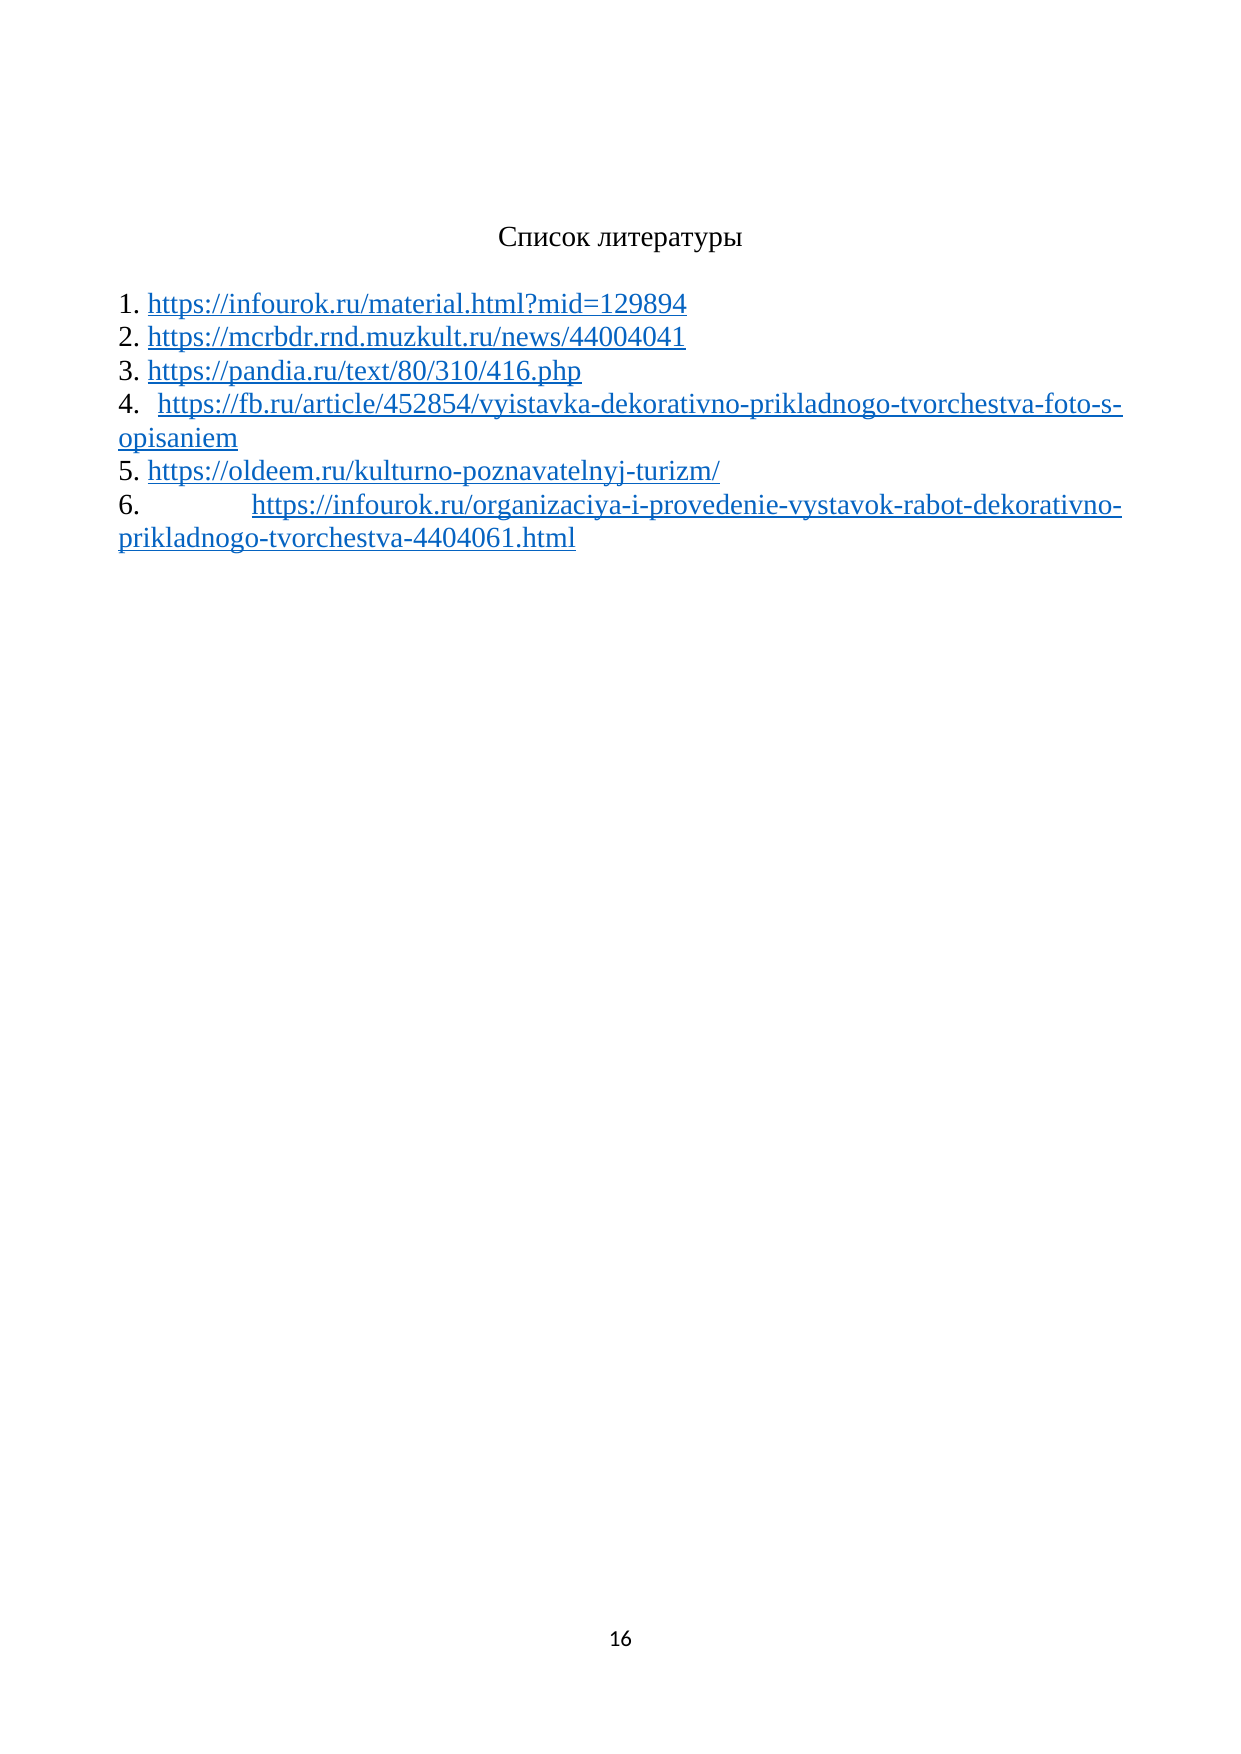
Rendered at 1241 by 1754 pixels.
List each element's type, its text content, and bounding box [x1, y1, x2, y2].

text 1. https://infourok.ru/material.html?mid=129894 [118, 286, 1122, 319]
text 4. https://fb.ru/article/452854/vyistavka-dekorativno-prikladnogo-tvorchestva-foto-s-opisaniem [118, 386, 1122, 453]
text 2. https://mcrbdr.rnd.muzkult.ru/news/44004041 [118, 319, 1122, 353]
text 6. https://infourok.ru/organizaciya-i-provedenie-vystavok-rabot-dekorativno-prikladnogo-tvorchestva-4404061.html [118, 487, 1122, 554]
text 5. https://oldeem.ru/kulturno-poznavatelnyj-turizm/ [118, 453, 1122, 487]
text Список литературы [118, 219, 1122, 252]
text 3. https://pandia.ru/text/80/310/416.php [118, 353, 1122, 386]
